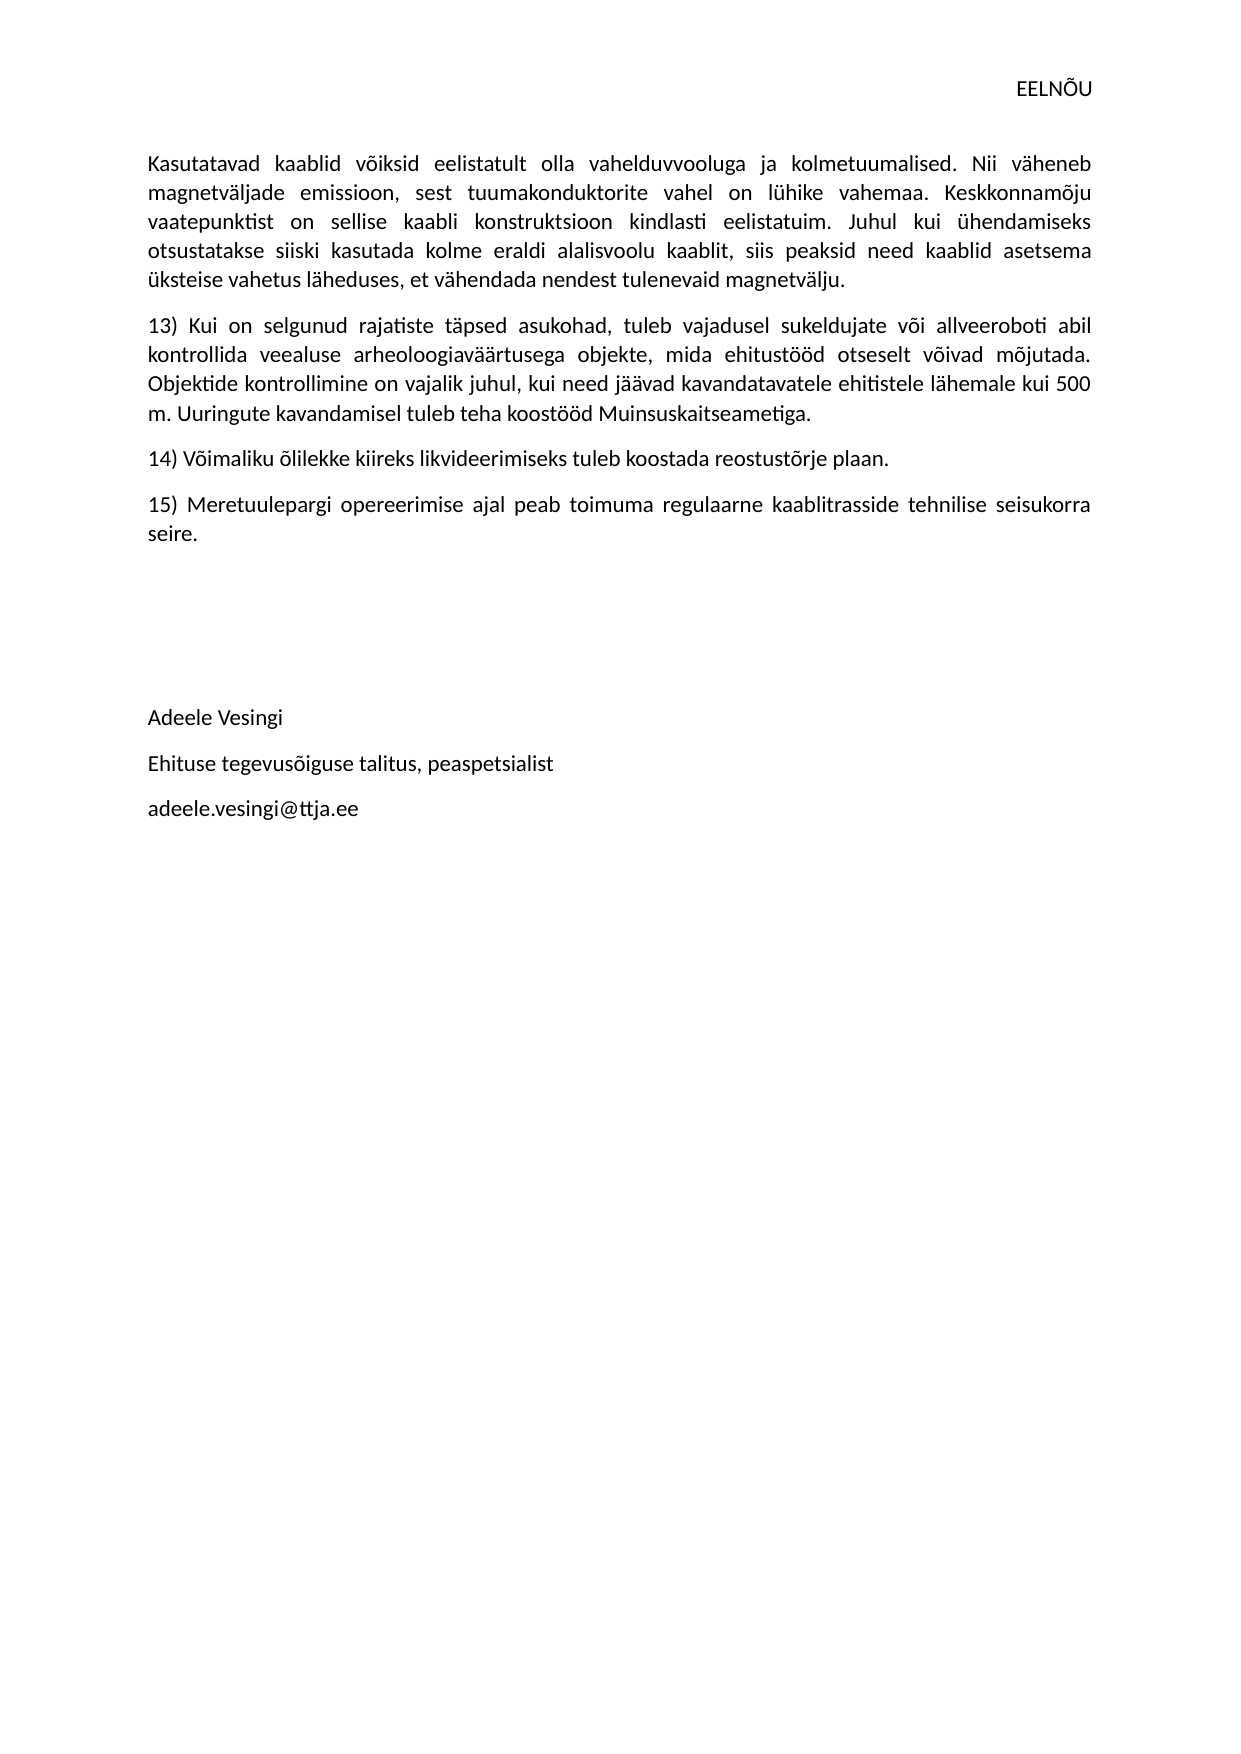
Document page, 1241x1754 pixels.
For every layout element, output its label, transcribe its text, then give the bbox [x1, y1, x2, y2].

text 15) Meretuulepargi opereerimise ajal peab toimuma regulaarne kaablitrasside tehnilise seisukorra seire. [148, 489, 1093, 548]
text 14) Võimaliku õlilekke kiireks likvideerimiseks tuleb koostada reostustõrje plaan. [148, 443, 1093, 473]
text Ehituse tegevusõiguse talitus, peaspetsialist [148, 748, 1093, 777]
text adeele.vesingi@ttja.ee [148, 793, 1093, 823]
text 13) Kui on selgunud rajatiste täpsed asukohad, tuleb vajadusel sukeldujate või allveeroboti abil kontrollida veealuse arheoloogiaväärtusega objekte, mida ehitustööd otseselt võivad mõjutada. Objektide kontrollimine on vajalik juhul, kui need jäävad kavandatavatele ehitistele lähemale kui 500 m. Uuringute kavandamisel tuleb teha koostööd Muinsuskaitseametiga. [148, 310, 1093, 427]
text Adeele Vesingi [148, 702, 1093, 731]
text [148, 148, 1093, 293]
